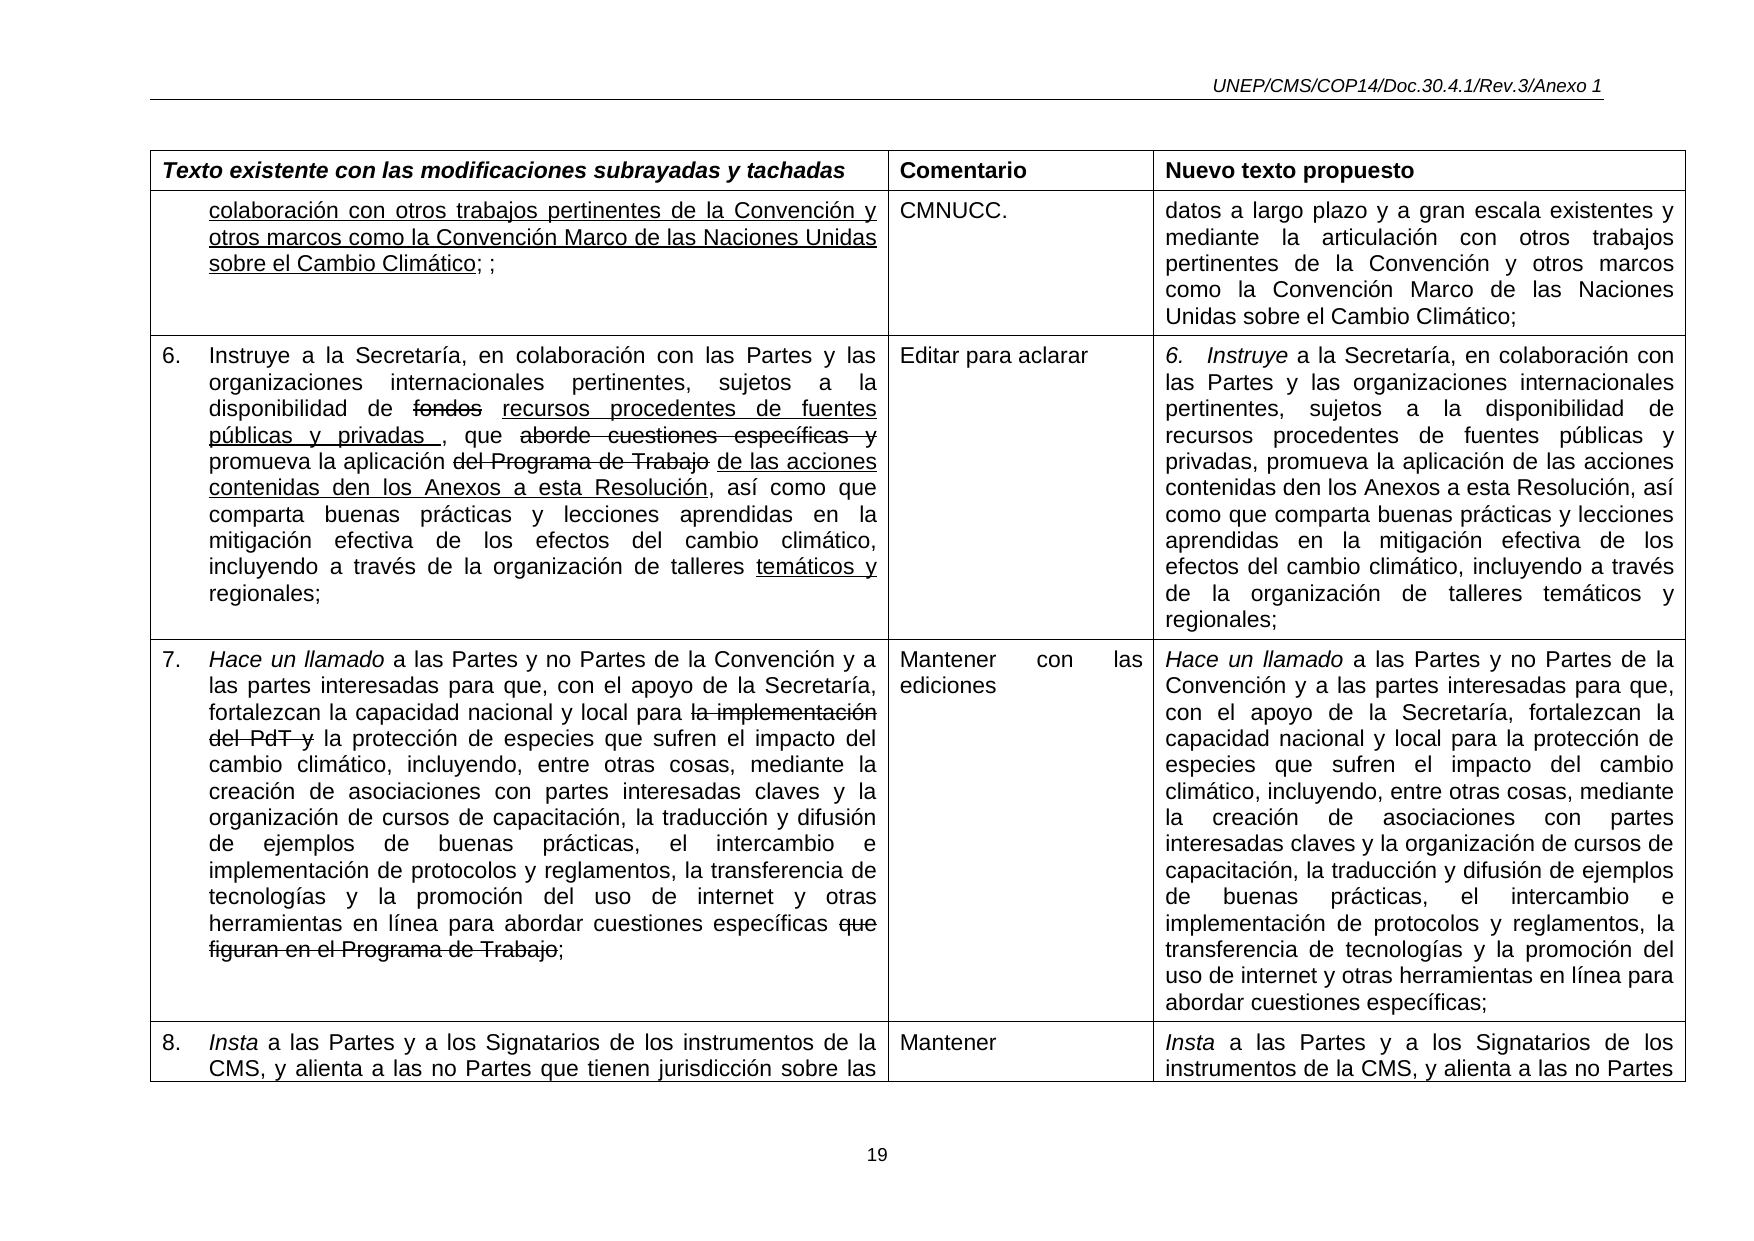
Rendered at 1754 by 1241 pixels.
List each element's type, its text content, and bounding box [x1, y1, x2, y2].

table_cell Editar para aclarar [889, 336, 1153, 639]
table_header Nuevo texto propuesto [1154, 151, 1685, 190]
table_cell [1154, 1022, 1685, 1081]
table_header Texto existente con las modificaciones subrayadas y tachadas [151, 151, 888, 190]
table_cell Hace un llamado a las Partes y no Partes de la Convención y a las partes interesadas para que, con el apoyo de la Secretaría, fortalezcan la capacidad nacional y local para la implementación del PdT y la protección de especies que sufren el impacto del cambio climático, incluyendo, entre otras cosas, mediante la creación de asociaciones con partes interesadas claves y la organización de cursos de capacitación, la traducción y difusión de ejemplos de buenas prácticas, el intercambio e implementación de protocolos y reglamentos, la transferencia de tecnologías y la promoción del uso de internet y otras herramientas en línea para abordar cuestiones específicas que figuran en el Programa de Trabajo; [151, 640, 888, 1021]
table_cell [889, 191, 1153, 335]
table_cell Mantener [889, 1022, 1153, 1081]
table_cell Hace un llamado a las Partes y no Partes de la Convención y a las partes interesadas para que, con el apoyo de la Secretaría, fortalezcan la capacidad nacional y local para la protección de especies que sufren el impacto del cambio climático, incluyendo, entre otras cosas, mediante la creación de asociaciones con partes interesadas claves y la organización de cursos de capacitación, la traducción y difusión de ejemplos de buenas prácticas, el intercambio e implementación de protocolos y reglamentos, la transferencia de tecnologías y la promoción del uso de internet y otras herramientas en línea para abordar cuestiones específicas; [1154, 640, 1685, 1021]
table_cell 6. Instruye a la Secretaría, en colaboración con las Partes y las organizaciones internacionales pertinentes, sujetos a la disponibilidad de recursos procedentes de fuentes públicas y privadas, promueva la aplicación de las acciones contenidas den los Anexos a esta Resolución, así como que comparta buenas prácticas y lecciones aprendidas en la mitigación efectiva de los efectos del cambio climático, incluyendo a través de la organización de talleres temáticos y regionales; [1154, 336, 1685, 639]
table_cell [1154, 191, 1685, 335]
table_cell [151, 1022, 888, 1081]
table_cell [151, 191, 888, 335]
table_header Comentario [889, 151, 1153, 190]
table_cell Instruye a la Secretaría, en colaboración con las Partes y las organizaciones internacionales pertinentes, sujetos a la disponibilidad de fondos recursos procedentes de fuentes públicas y privadas , que aborde cuestiones específicas y promueva la aplicación del Programa de Trabajo de las acciones contenidas den los Anexos a esta Resolución, así como que comparta buenas prácticas y lecciones aprendidas en la mitigación efectiva de los efectos del cambio climático, incluyendo a través de la organización de talleres temáticos y regionales; [151, 336, 888, 639]
table_cell Mantener con las ediciones [889, 640, 1153, 1021]
